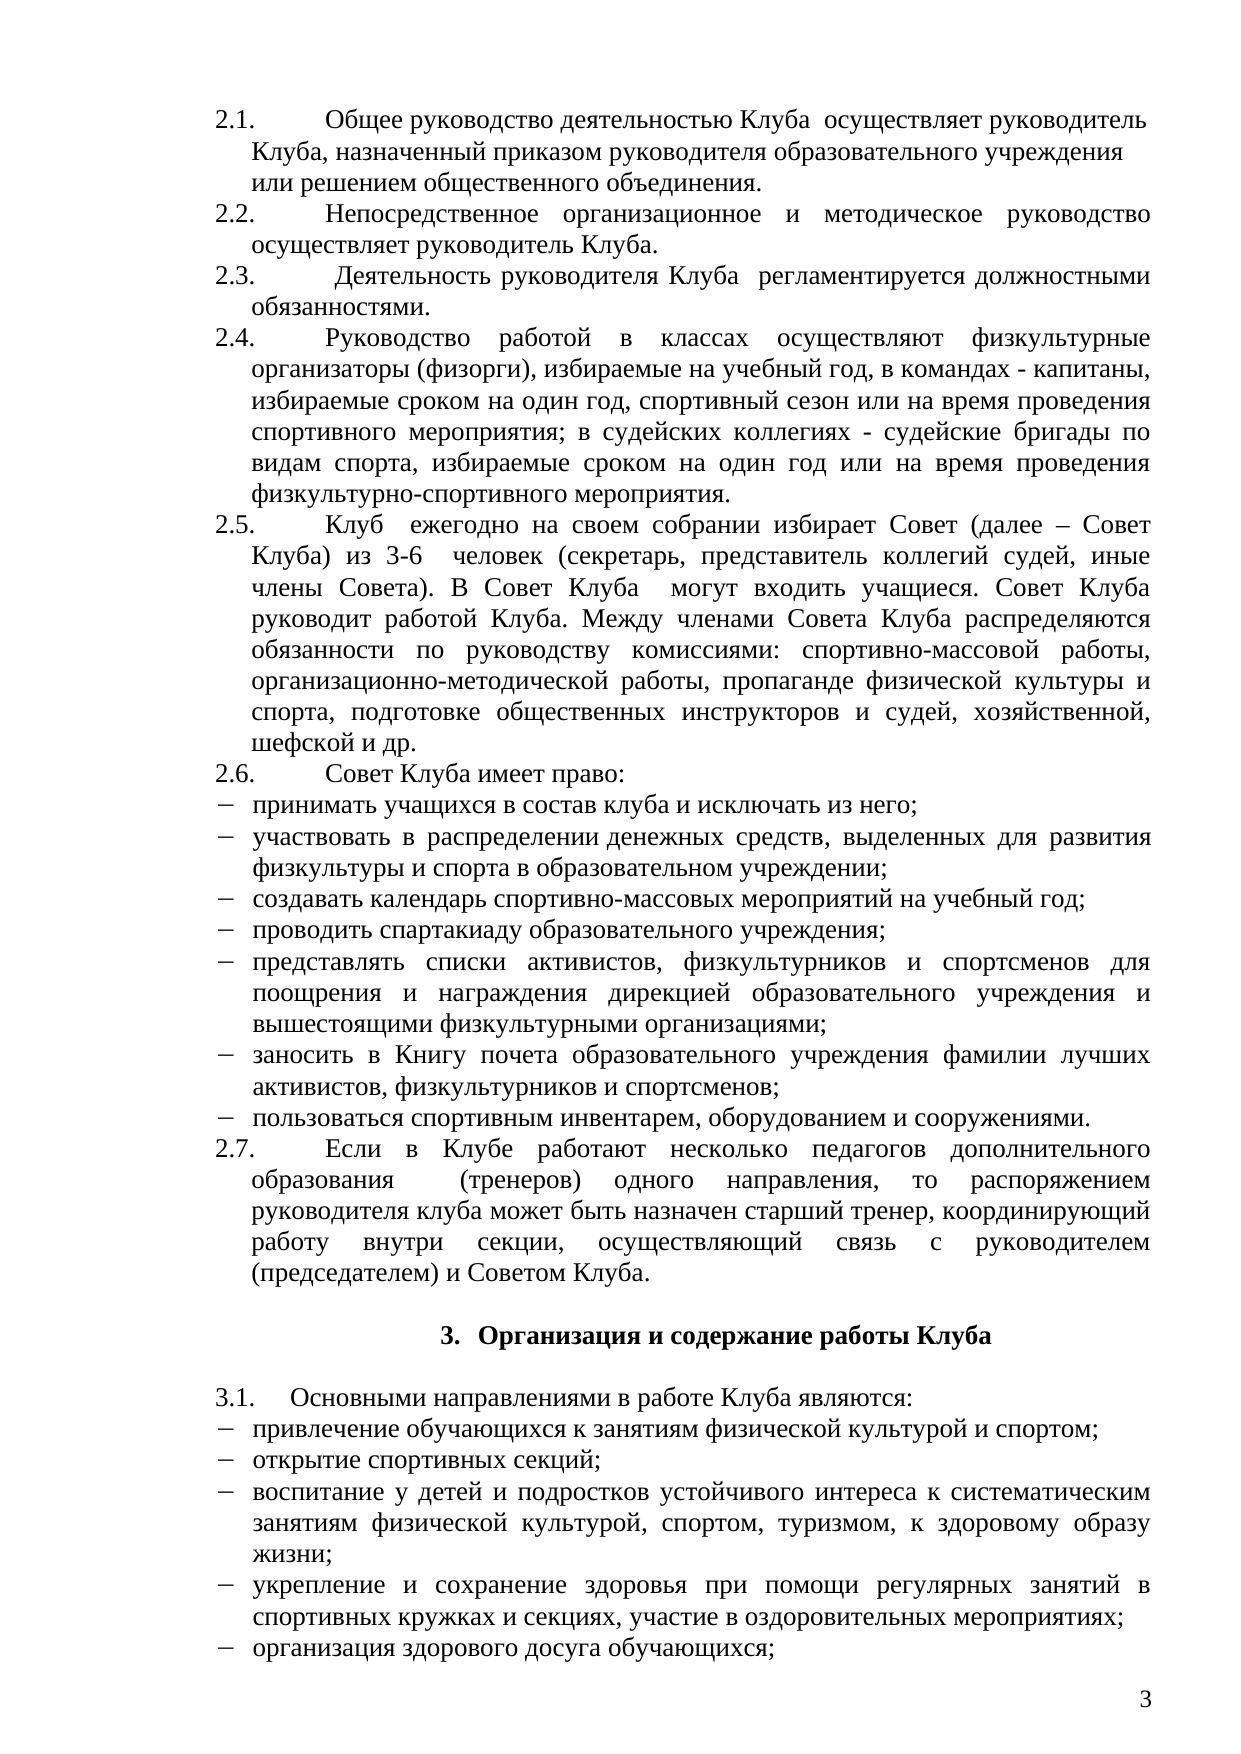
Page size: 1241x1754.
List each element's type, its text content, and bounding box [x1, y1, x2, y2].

list Руководство работой в классах осуществляют физкультурные организаторы (физорги), избираемые на учебный год, в командах - капитаны, избираемые сроком на один год, спортивный сезон или на время проведения спортивного мероприятия; в судейских коллегиях - судейские бригады по видам спорта, избираемые сроком на один год или на время проведения физкультурно-спортивного мероприятия. [215, 321, 1152, 508]
list привлечение обучающихся к занятиям физической культурой и спортом; [215, 1412, 1152, 1443]
list участвовать в распределении денежных средств, выделенных для развития физкультуры и спорта в образовательном учреждении; [215, 820, 1152, 882]
list создавать календарь спортивно-массовых мероприятий на учебный год; [215, 882, 1152, 913]
list представлять списки активистов, физкультурников и спортсменов для поощрения и награждения дирекцией образовательного учреждения и вышестоящими физкультурными организациями; [215, 945, 1152, 1038]
list Деятельность руководителя Клуба регламентируется должностными обязанностями. [215, 259, 1152, 321]
list Непосредственное организационное и методическое руководство осуществляет руководитель Клуба. [215, 197, 1152, 259]
list укрепление и сохранение здоровья при помощи регулярных занятий в спортивных кружках и секциях, участие в оздоровительных мероприятиях; [215, 1568, 1152, 1631]
list пользоваться спортивным инвентарем, оборудованием и сооружениями. [215, 1101, 1152, 1132]
list Общее руководство деятельностью Клуба осуществляет руководитель Клуба, назначенный приказом руководителя образовательного учреждения или решением общественного объединения. [215, 103, 1152, 197]
list Совет Клуба имеет право: [215, 757, 1152, 789]
list Основными направлениями в работе Клуба являются: [215, 1381, 1152, 1412]
list организация здорового досуга обучающихся; [215, 1631, 1152, 1662]
list открытие спортивных секций; [215, 1443, 1152, 1475]
list принимать учащихся в состав клуба и исключать из него; [215, 789, 1152, 820]
list заносить в Книгу почета образовательного учреждения фамилии лучших активистов, физкультурников и спортсменов; [215, 1038, 1152, 1101]
list Если в Клубе работают несколько педагогов дополнительного образования (тренеров) одного направления, то распоряжением руководителя клуба может быть назначен старший тренер, координирующий работу внутри секции, осуществляющий связь с руководителем (председателем) и Советом Клуба. [215, 1132, 1152, 1288]
list проводить спартакиаду образовательного учреждения; [215, 913, 1152, 945]
list Организация и содержание работы Клуба [281, 1319, 1152, 1350]
list воспитание у детей и подростков устойчивого интереса к систематическим занятиям физической культурой, спортом, туризмом, к здоровому образу жизни; [215, 1475, 1152, 1568]
list Клуб ежегодно на своем собрании избирает Совет (далее – Совет Клуба) из 3-6 человек (секретарь, представитель коллегий судей, иные члены Совета). В Совет Клуба могут входить учащиеся. Совет Клуба руководит работой Клуба. Между членами Совета Клуба распределяются обязанности по руководству комиссиями: спортивно-массовой работы, организационно-методической работы, пропаганде физической культуры и спорта, подготовке общественных инструкторов и судей, хозяйственной, шефской и др. [215, 508, 1152, 757]
